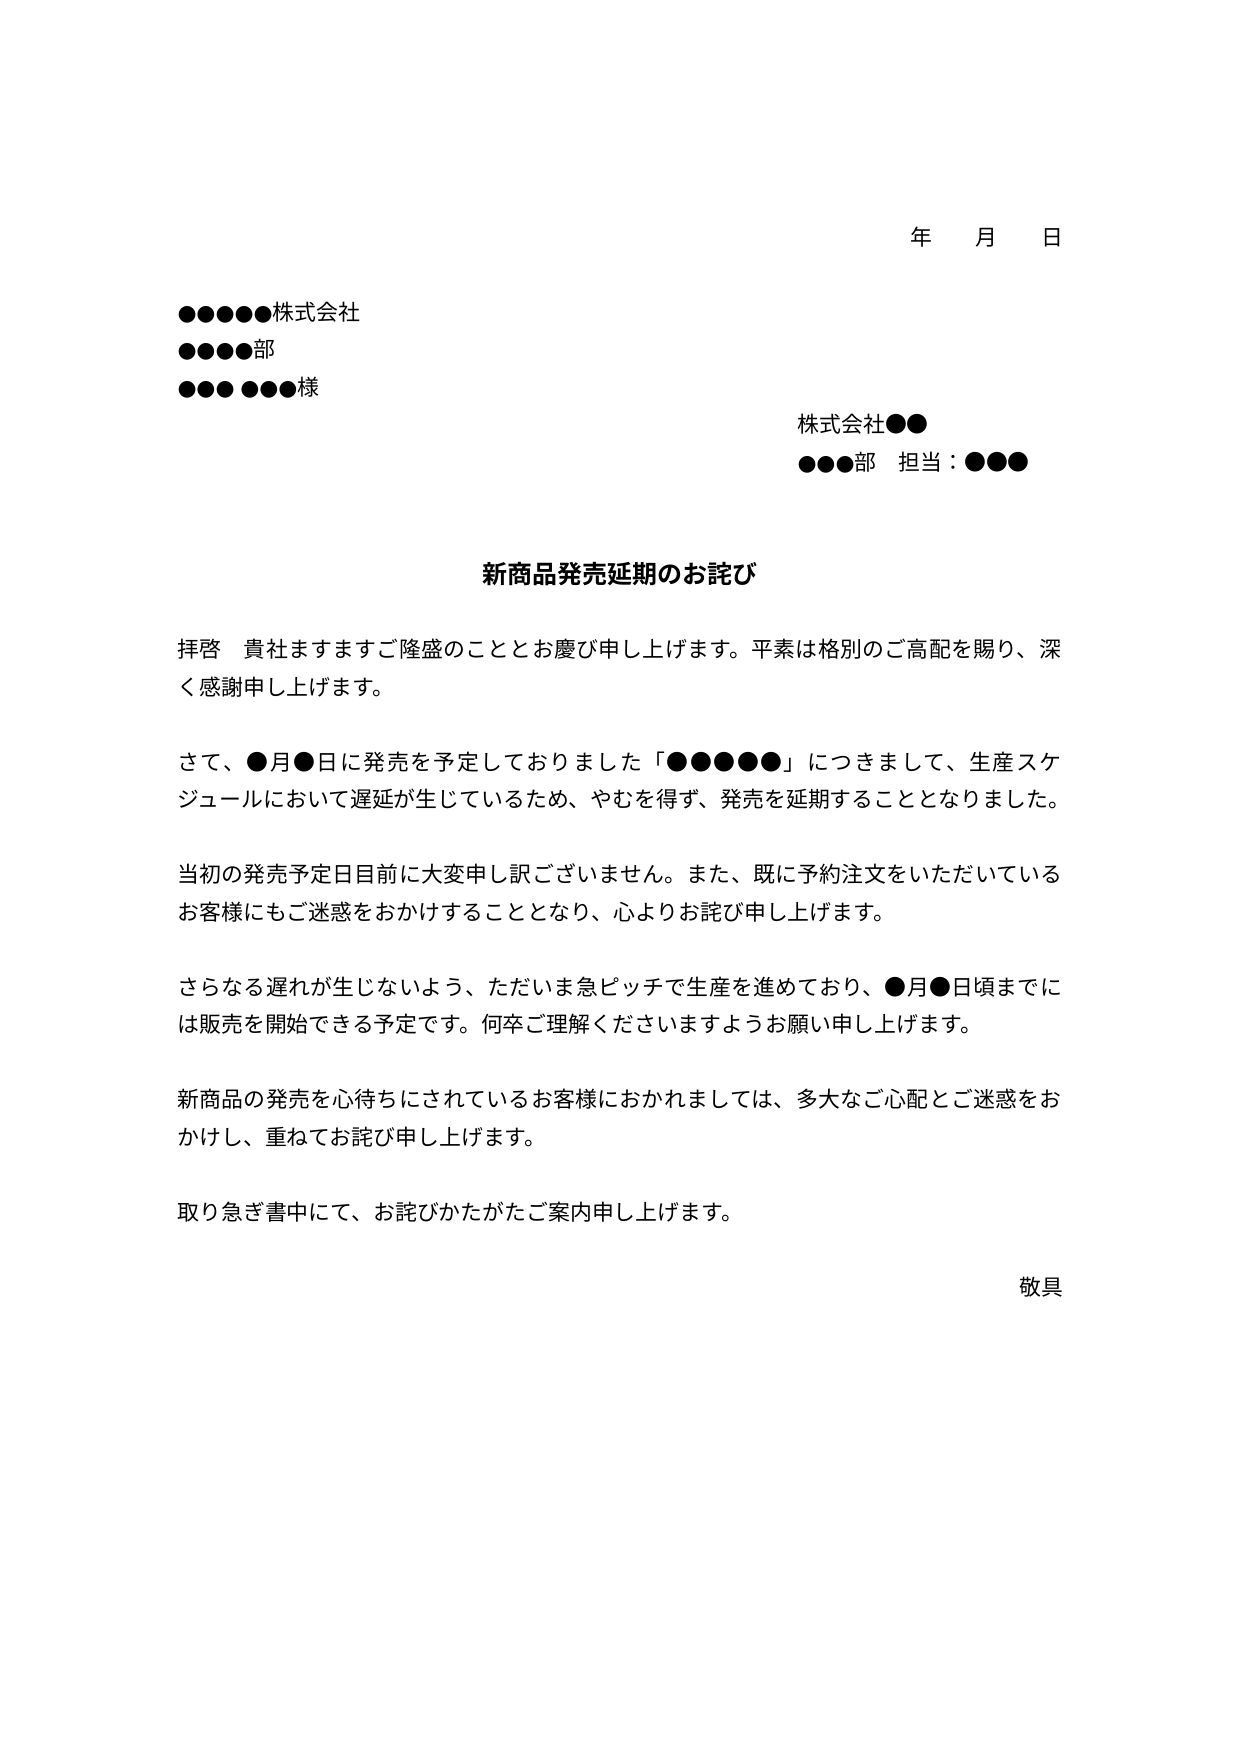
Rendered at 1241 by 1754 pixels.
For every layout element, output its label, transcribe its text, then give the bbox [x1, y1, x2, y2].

text 敬具 [177, 1267, 1063, 1304]
text さらなる遅れが生じないよう、ただいま急ピッチで生産を進めており、●月●日頃までには販売を開始できる予定です。何卒ご理解くださいますようお願い申し上げます。 [177, 967, 1063, 1042]
text ●●●●部 [177, 329, 1063, 367]
text 取り急ぎ書中にて、お詫びかたがたご案内申し上げます。 [177, 1192, 1063, 1229]
text 年 月 日 [177, 217, 1063, 254]
text 当初の発売予定日目前に大変申し訳ございません。また、既に予約注文をいただいているお客様にもご迷惑をおかけすることとなり、心よりお詫び申し上げます。 [177, 854, 1063, 929]
text ●●● ●●●様 [177, 367, 1063, 404]
text 新商品の発売を心待ちにされているお客様におかれましては、多大なご心配とご迷惑をおかけし、重ねてお詫び申し上げます。 [177, 1079, 1063, 1154]
text 新商品発売延期のお詫び [177, 554, 1063, 592]
text 拝啓 貴社ますますご隆盛のこととお慶び申し上げます。平素は格別のご高配を賜り、深く感謝申し上げます。 [177, 629, 1063, 704]
text ●●●●●株式会社 [177, 292, 1063, 329]
text ●●●部 担当：●●● [177, 442, 1063, 479]
text 株式会社●● [177, 404, 1063, 442]
text さて、●月●日に発売を予定しておりました「●●●●●」につきまして、生産スケジュールにおいて遅延が生じているため、やむを得ず、発売を延期することとなりました。 [177, 742, 1063, 817]
